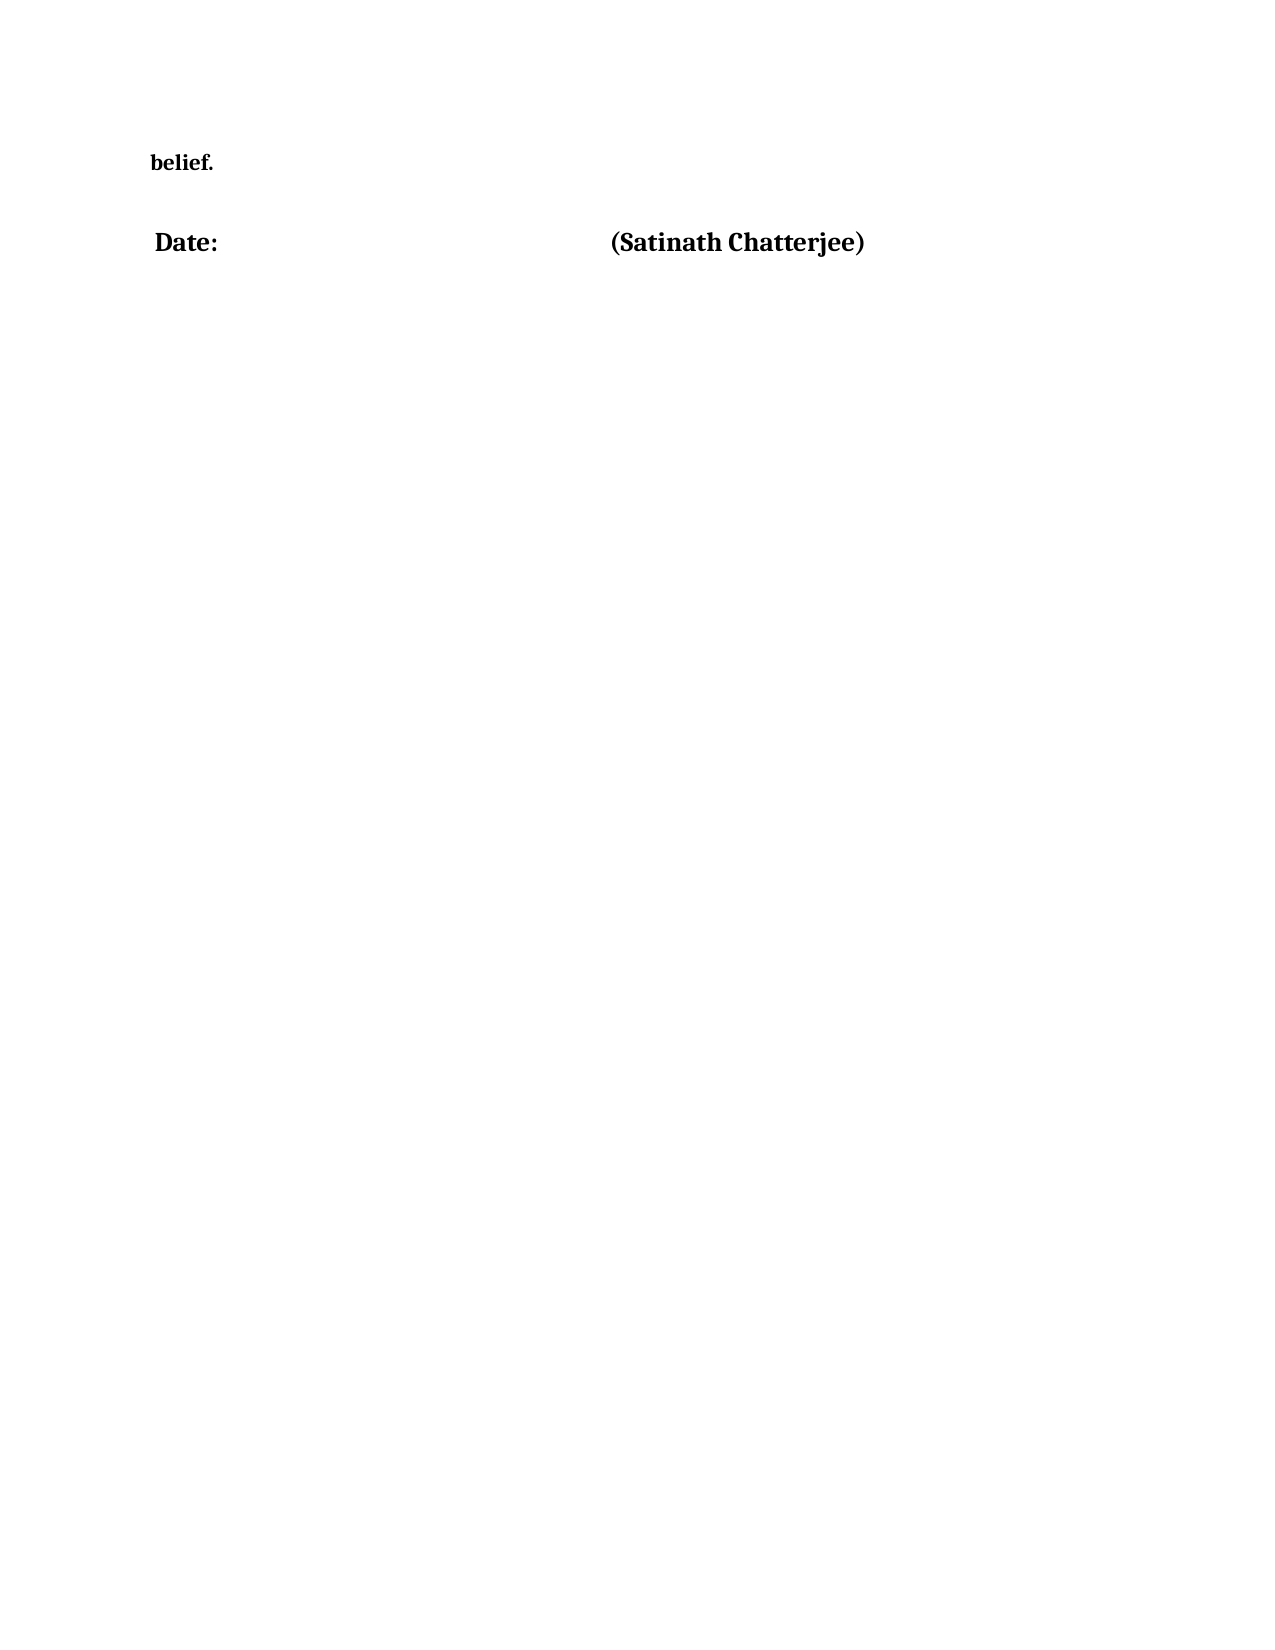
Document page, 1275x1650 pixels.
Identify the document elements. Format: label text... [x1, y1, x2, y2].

text Date: (Satinath Chatterjee) [150, 227, 1125, 258]
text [150, 150, 1125, 176]
